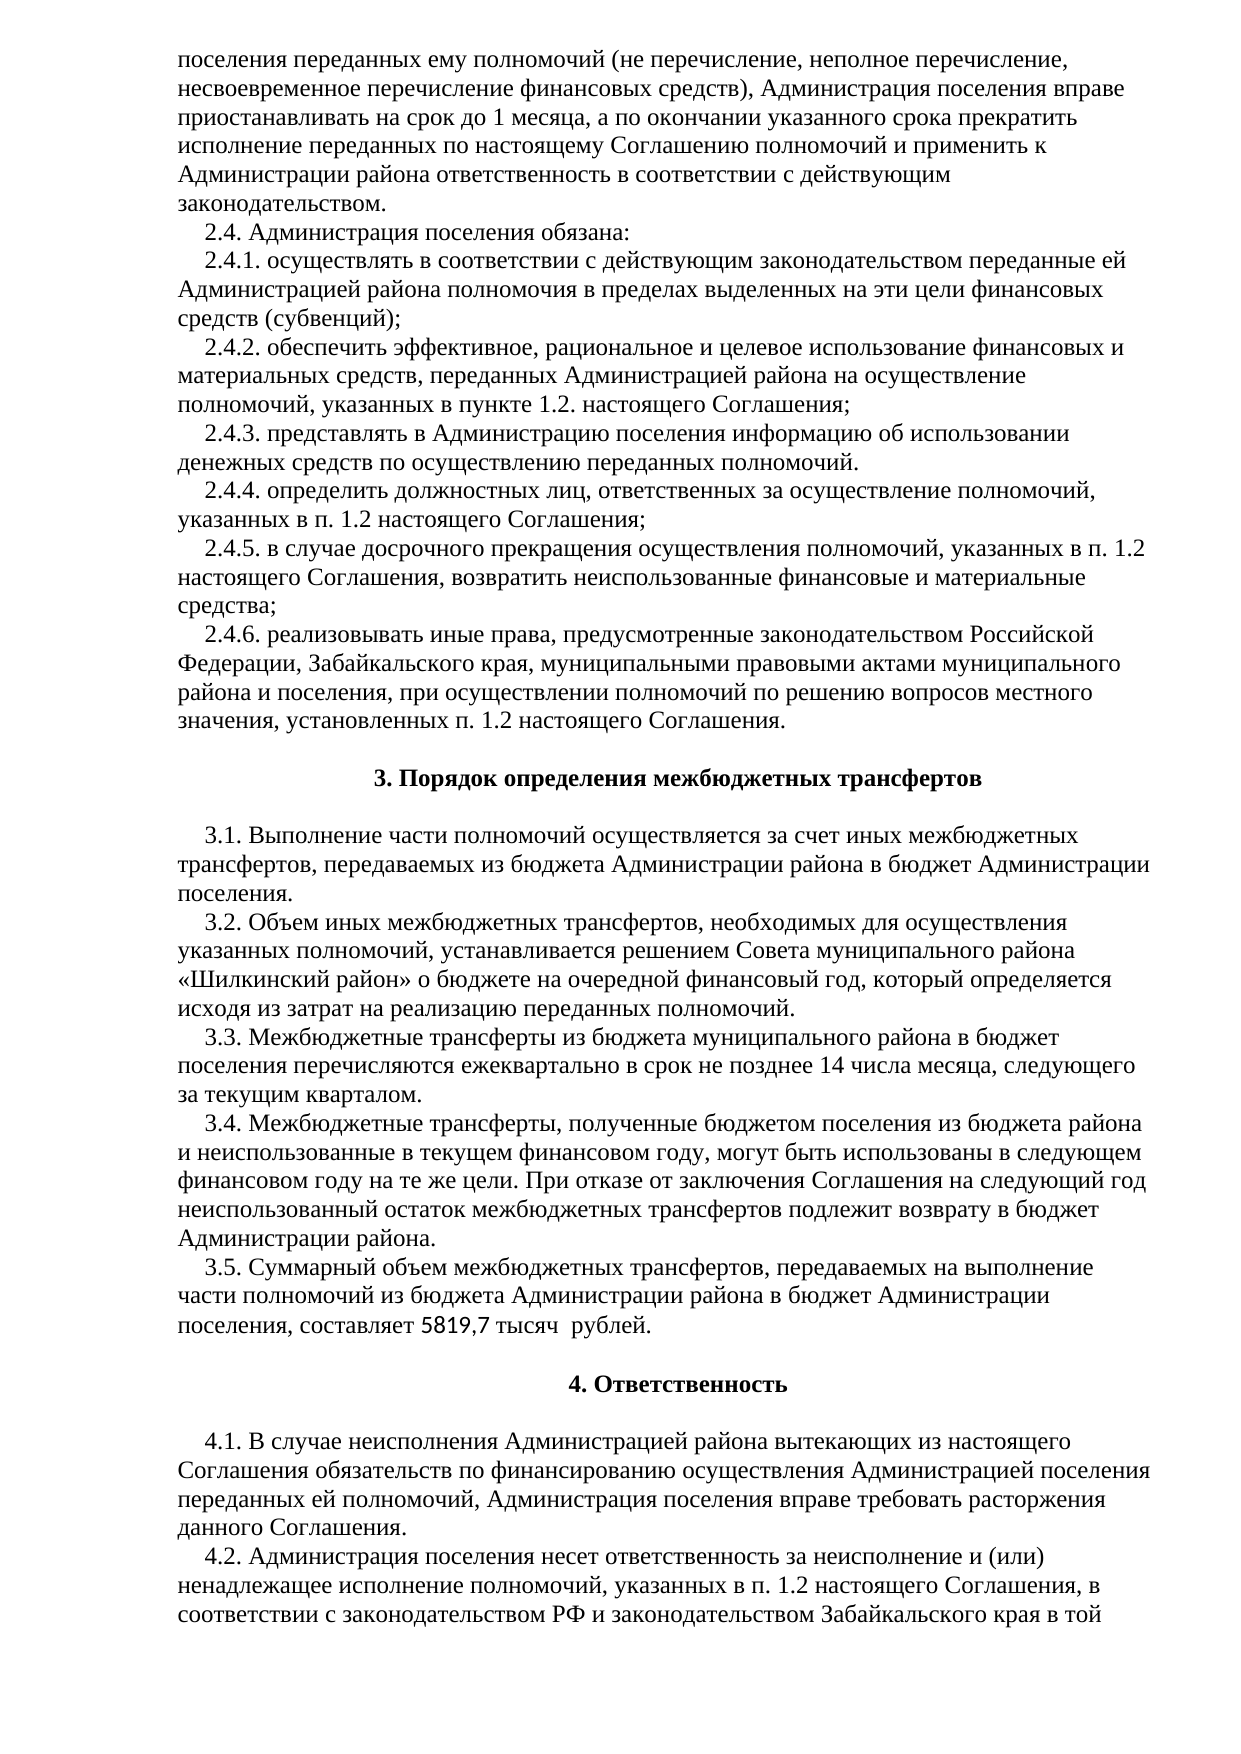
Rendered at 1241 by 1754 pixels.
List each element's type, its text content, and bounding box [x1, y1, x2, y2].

text 2.4.4. определить должностных лиц, ответственных за осуществление полномочий, указанных в п. 1.2 настоящего Соглашения; [177, 476, 1152, 533]
text 2.4.3. представлять в Администрацию поселения информацию об использовании денежных средств по осуществлению переданных полномочий. [177, 418, 1152, 476]
text 4.1. В случае неисполнения Администрацией района вытекающих из настоящего Соглашения обязательств по финансированию осуществления Администрацией поселения переданных ей полномочий, Администрация поселения вправе требовать расторжения данного Соглашения. [177, 1426, 1152, 1541]
text 3.5. Суммарный объем межбюджетных трансфертов, передаваемых на выполнение части полномочий из бюджета Администрации района в бюджет Администрации поселения, составляет 5819,7 тысяч рублей. [177, 1252, 1152, 1340]
text 3.2. Объем иных межбюджетных трансфертов, необходимых для осуществления указанных полномочий, устанавливается решением Совета муниципального района «Шилкинский район» о бюджете на очередной финансовый год, который определяется исходя из затрат на реализацию переданных полномочий. [177, 907, 1152, 1022]
text 3. Порядок определения межбюджетных трансфертов [177, 763, 1152, 792]
text 3.4. Межбюджетные трансферты, полученные бюджетом поселения из бюджета района и неиспользованные в текущем финансовом году, могут быть использованы в следующем финансовом году на те же цели. При отказе от заключения Соглашения на следующий год неиспользованный остаток межбюджетных трансфертов подлежит возврату в бюджет Администрации района. [177, 1108, 1152, 1252]
text 2.4. Администрация поселения обязана: [177, 217, 1152, 246]
text 3.3. Межбюджетные трансферты из бюджета муниципального района в бюджет поселения перечисляются ежеквартально в срок не позднее 14 числа месяца, следующего за текущим кварталом. [177, 1022, 1152, 1108]
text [177, 44, 1152, 217]
text 3.1. Выполнение части полномочий осуществляется за счет иных межбюджетных трансфертов, передаваемых из бюджета Администрации района в бюджет Администрации поселения. [177, 821, 1152, 907]
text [177, 1541, 1152, 1627]
text 2.4.6. реализовывать иные права, предусмотренные законодательством Российской Федерации, Забайкальского края, муниципальными правовыми актами муниципального района и поселения, при осуществлении полномочий по решению вопросов местного значения, установленных п. 1.2 настоящего Соглашения. [177, 619, 1152, 734]
text 2.4.5. в случае досрочного прекращения осуществления полномочий, указанных в п. 1.2 настоящего Соглашения, возвратить неиспользованные финансовые и материальные средства; [177, 533, 1152, 619]
text 2.4.1. осуществлять в соответствии с действующим законодательством переданные ей Администрацией района полномочия в пределах выделенных на эти цели финансовых средств (субвенций); [177, 246, 1152, 332]
text 4. Ответственность [177, 1369, 1152, 1397]
text 2.4.2. обеспечить эффективное, рациональное и целевое использование финансовых и материальных средств, переданных Администрацией района на осуществление полномочий, указанных в пункте 1.2. настоящего Соглашения; [177, 332, 1152, 418]
